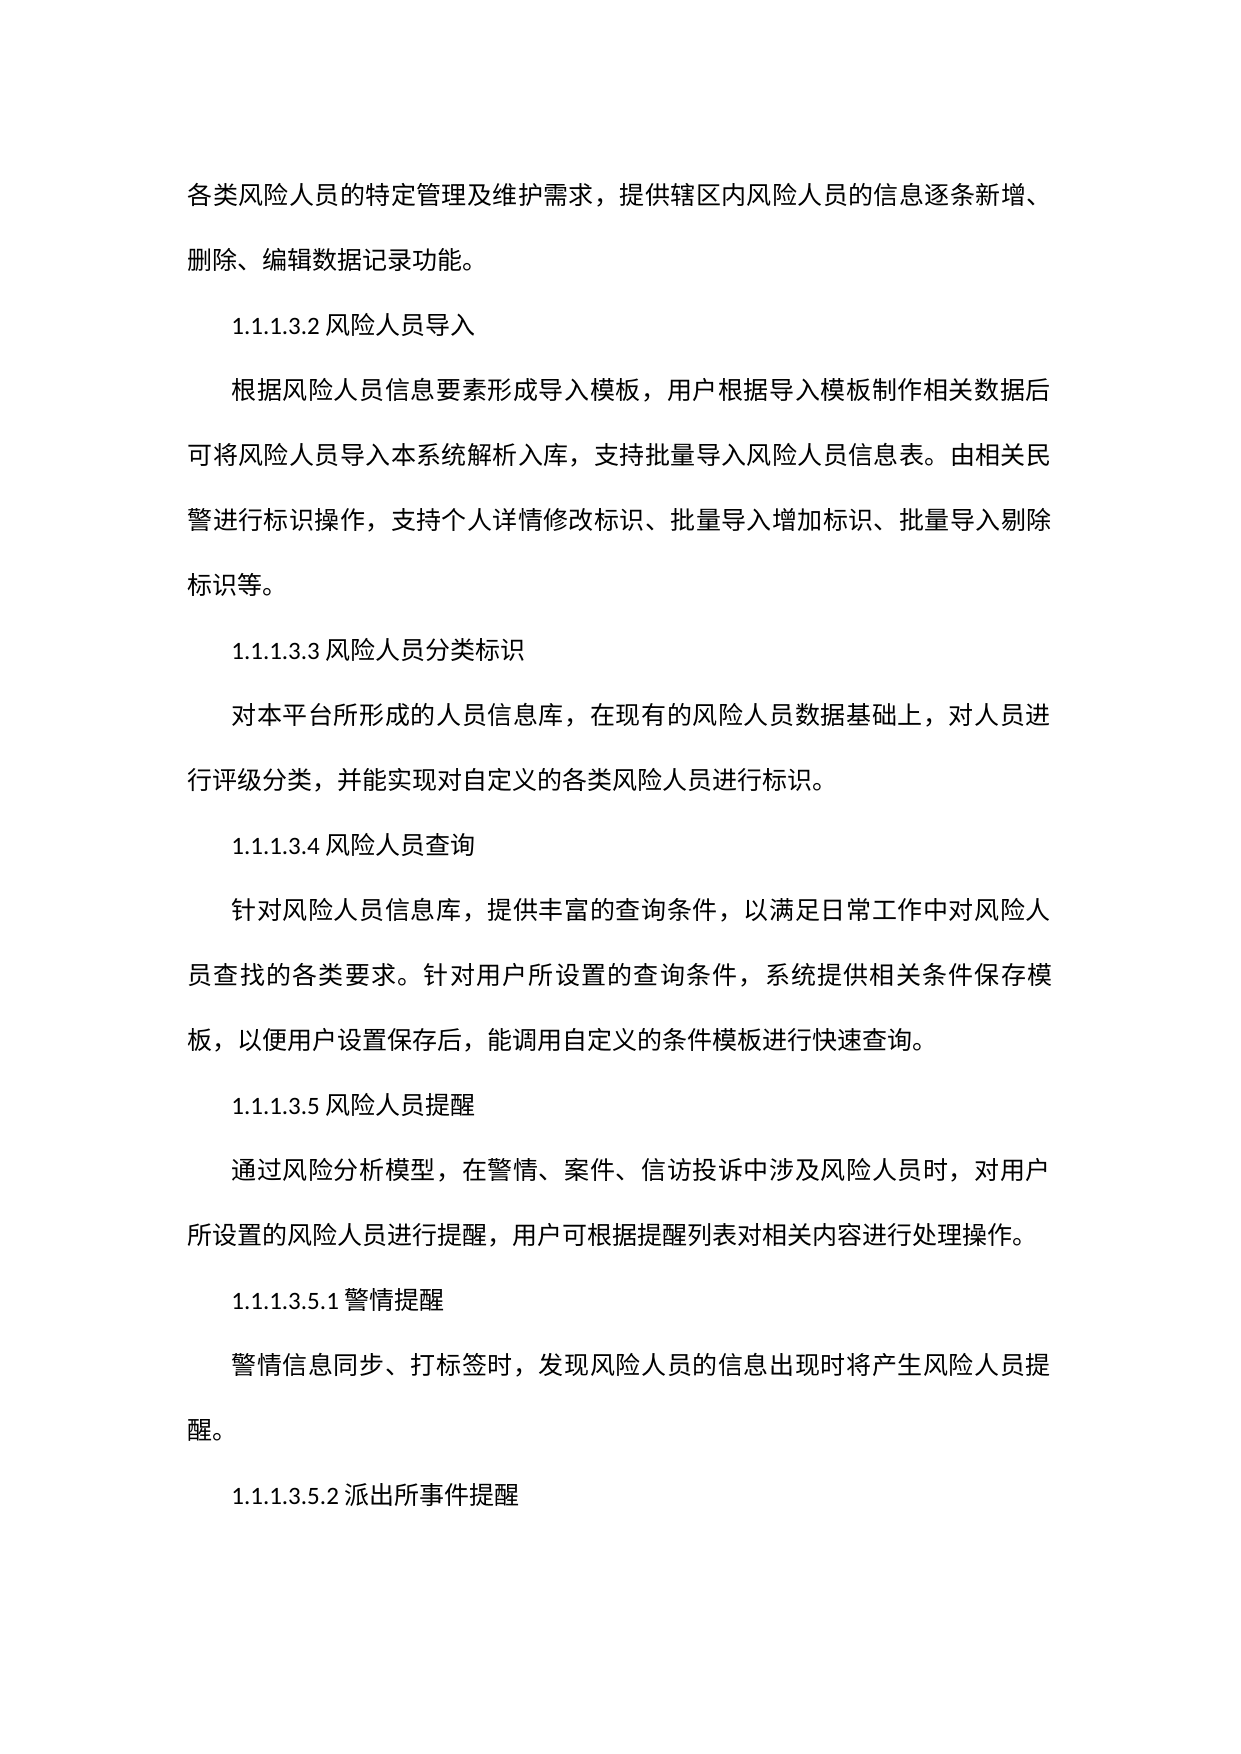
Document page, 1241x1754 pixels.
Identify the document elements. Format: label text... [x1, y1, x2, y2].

text 1.1.1.3.5.2派出所事件提醒 [187, 1462, 1053, 1527]
text 对本平台所形成的人员信息库，在现有的风险人员数据基础上，对人员进行评级分类，并能实现对自定义的各类风险人员进行标识。 [187, 682, 1053, 812]
text 1.1.1.3.5风险人员提醒 [187, 1072, 1053, 1137]
text 1.1.1.3.2风险人员导入 [187, 292, 1053, 357]
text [187, 162, 1053, 292]
text 针对风险人员信息库，提供丰富的查询条件，以满足日常工作中对风险人员查找的各类要求。针对用户所设置的查询条件，系统提供相关条件保存模板，以便用户设置保存后，能调用自定义的条件模板进行快速查询。 [187, 877, 1053, 1072]
text 根据风险人员信息要素形成导入模板，用户根据导入模板制作相关数据后可将风险人员导入本系统解析入库，支持批量导入风险人员信息表。由相关民警进行标识操作，支持个人详情修改标识、批量导入增加标识、批量导入剔除标识等。 [187, 357, 1053, 617]
text 1.1.1.3.5.1警情提醒 [187, 1267, 1053, 1332]
text 警情信息同步、打标签时，发现风险人员的信息出现时将产生风险人员提醒。 [187, 1332, 1053, 1462]
text 1.1.1.3.4风险人员查询 [187, 812, 1053, 877]
text 通过风险分析模型，在警情、案件、信访投诉中涉及风险人员时，对用户所设置的风险人员进行提醒，用户可根据提醒列表对相关内容进行处理操作。 [187, 1137, 1053, 1267]
text 1.1.1.3.3风险人员分类标识 [187, 617, 1053, 682]
